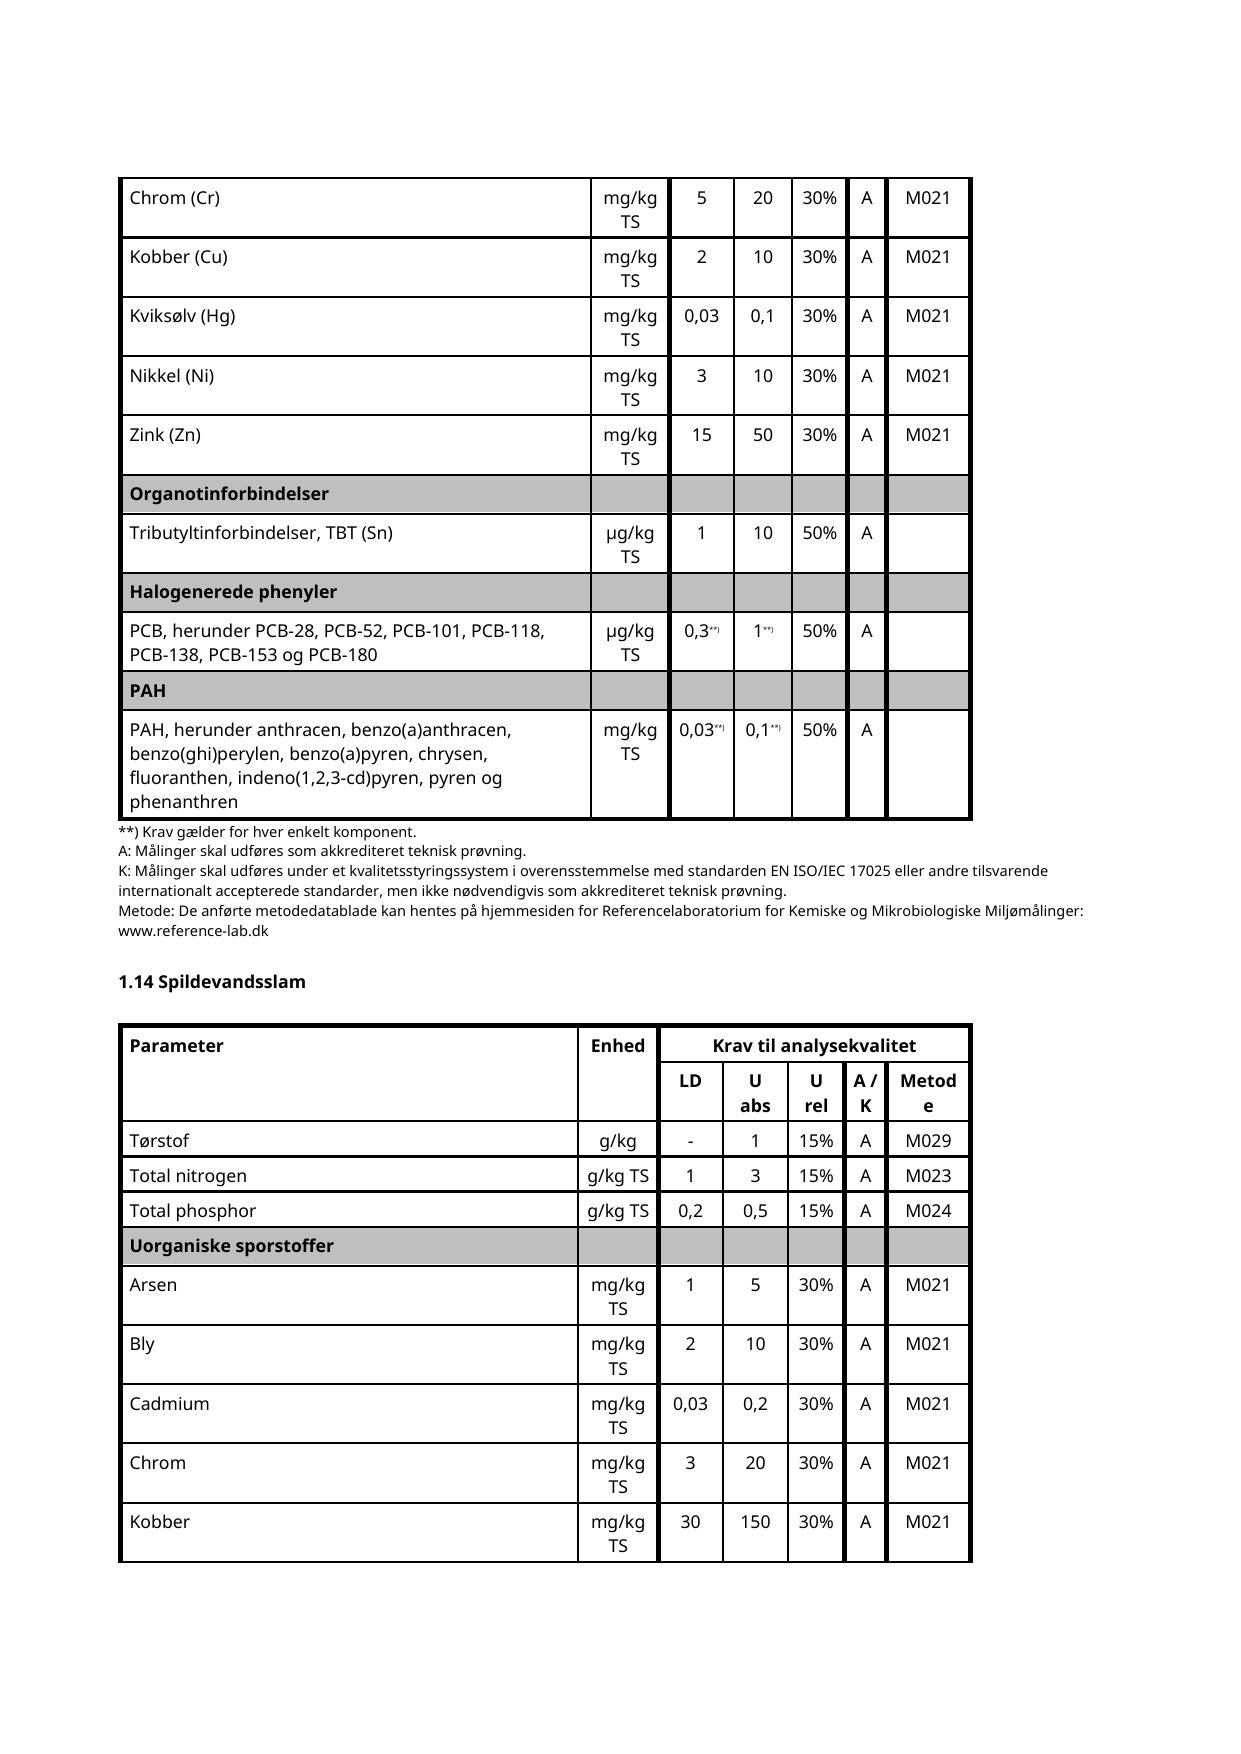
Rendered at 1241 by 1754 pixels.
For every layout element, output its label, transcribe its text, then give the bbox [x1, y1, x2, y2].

table_header [123, 1028, 577, 1120]
table_header [789, 1504, 842, 1561]
table_header [579, 1504, 656, 1561]
table_header [724, 1444, 787, 1502]
table_header [592, 711, 667, 817]
table_header [889, 613, 968, 670]
table_header [724, 1504, 787, 1561]
table_header [672, 298, 733, 355]
table_header [850, 416, 884, 474]
table_header [793, 179, 845, 236]
table_header [789, 1063, 842, 1120]
table_header [724, 1267, 787, 1324]
table_header [592, 515, 667, 572]
table_header [579, 1326, 656, 1383]
table_header [889, 1193, 968, 1226]
table_header [793, 298, 845, 355]
table_header [735, 298, 791, 355]
table_header [847, 1504, 884, 1561]
table_header [592, 357, 667, 414]
table_header [847, 1267, 884, 1324]
table_header [661, 1158, 722, 1190]
table_header [661, 1193, 722, 1226]
table_header [735, 711, 791, 817]
table_header [579, 1385, 656, 1442]
table_header [592, 416, 667, 474]
table_header [889, 1326, 968, 1383]
table_header [735, 357, 791, 414]
table_header [889, 1267, 968, 1324]
table_header [847, 1385, 884, 1442]
table_header [847, 1326, 884, 1383]
table_header [793, 239, 845, 296]
table_header [672, 357, 733, 414]
table_header [847, 1122, 884, 1155]
table_header [123, 1385, 577, 1442]
table_header [789, 1193, 842, 1226]
table_header [793, 515, 845, 572]
table_header [789, 1158, 842, 1190]
table_header [889, 1504, 968, 1561]
table_header [789, 1267, 842, 1324]
table_header [123, 1326, 577, 1383]
table_header [735, 416, 791, 474]
table_header [889, 515, 968, 572]
table_header [123, 613, 590, 670]
table_header [123, 1122, 577, 1155]
table_header [889, 179, 968, 236]
table_header [889, 711, 968, 817]
table_header [592, 239, 667, 296]
text 1.14 Spildevandsslam [118, 970, 1122, 994]
table_header [592, 298, 667, 355]
table_header [592, 179, 667, 236]
table_header [123, 515, 590, 572]
table_header [889, 1122, 968, 1155]
table_header [579, 1444, 656, 1502]
table_header [735, 179, 791, 236]
table_header [850, 298, 884, 355]
table_header [661, 1267, 722, 1324]
table_header [735, 515, 791, 572]
table_header [724, 1122, 787, 1155]
table_header [672, 515, 733, 572]
table_header [123, 711, 590, 817]
table_header [123, 1267, 577, 1324]
table_header [123, 1504, 577, 1561]
table_header [889, 357, 968, 414]
table_header [724, 1158, 787, 1190]
table_header [889, 1063, 968, 1120]
table_header [579, 1267, 656, 1324]
table_header [889, 1158, 968, 1190]
table_header [789, 1122, 842, 1155]
table_header [793, 711, 845, 817]
text Metode: De anførte metodedatablade kan hentes på hjemmesiden for Referencelaboratorium for Kemiske og Mikrobiologiske Miljømålinger: www.reference-lab.dk [118, 901, 1122, 941]
table_header [889, 416, 968, 474]
table_header [579, 1122, 656, 1155]
text A: Målinger skal udføres som akkrediteret teknisk prøvning. [118, 841, 1122, 861]
table_header [850, 179, 884, 236]
table_header [850, 711, 884, 817]
table_header [889, 1444, 968, 1502]
table_header [724, 1063, 787, 1120]
table_header [672, 416, 733, 474]
table_header [123, 239, 590, 296]
table_header [123, 1193, 577, 1226]
table_header [789, 1326, 842, 1383]
table_header [889, 298, 968, 355]
table_header [661, 1122, 722, 1155]
table_header [661, 1504, 722, 1561]
table_header [789, 1385, 842, 1442]
table_header [724, 1193, 787, 1226]
table_header [850, 515, 884, 572]
text K: Målinger skal udføres under et kvalitetsstyringssystem i overensstemmelse med standarden EN ISO/IEC 17025 eller andre tilsvarende internationalt accepterede standarder, men ikke nødvendigvis som akkrediteret teknisk prøvning. [118, 861, 1122, 901]
table_header [724, 1326, 787, 1383]
table_header [850, 357, 884, 414]
table_header [661, 1028, 968, 1061]
table_header [672, 613, 733, 670]
table_header [847, 1444, 884, 1502]
table_header [850, 613, 884, 670]
table_header [123, 357, 590, 414]
table_header [661, 1385, 722, 1442]
table_header [793, 416, 845, 474]
table_header [847, 1158, 884, 1190]
table_header [889, 239, 968, 296]
table_header [735, 613, 791, 670]
table_header [123, 179, 590, 236]
table_header [672, 239, 733, 296]
table_header [123, 1444, 577, 1502]
table_header [672, 179, 733, 236]
table_header [847, 1193, 884, 1226]
table_header [592, 613, 667, 670]
table_header [793, 357, 845, 414]
table_header [661, 1444, 722, 1502]
table_header [724, 1385, 787, 1442]
table_header [735, 239, 791, 296]
text **) Krav gælder for hver enkelt komponent. [118, 821, 1122, 841]
table_header [123, 1158, 577, 1190]
table_header [579, 1028, 656, 1120]
table_header [123, 416, 590, 474]
table_header [672, 711, 733, 817]
table_header [579, 1158, 656, 1190]
table_header [661, 1063, 722, 1120]
table_header [789, 1444, 842, 1502]
table_header [847, 1063, 884, 1120]
table_header [850, 239, 884, 296]
table_header [123, 298, 590, 355]
table_header [793, 613, 845, 670]
table_header [579, 1193, 656, 1226]
table_header [889, 1385, 968, 1442]
table_header [661, 1326, 722, 1383]
